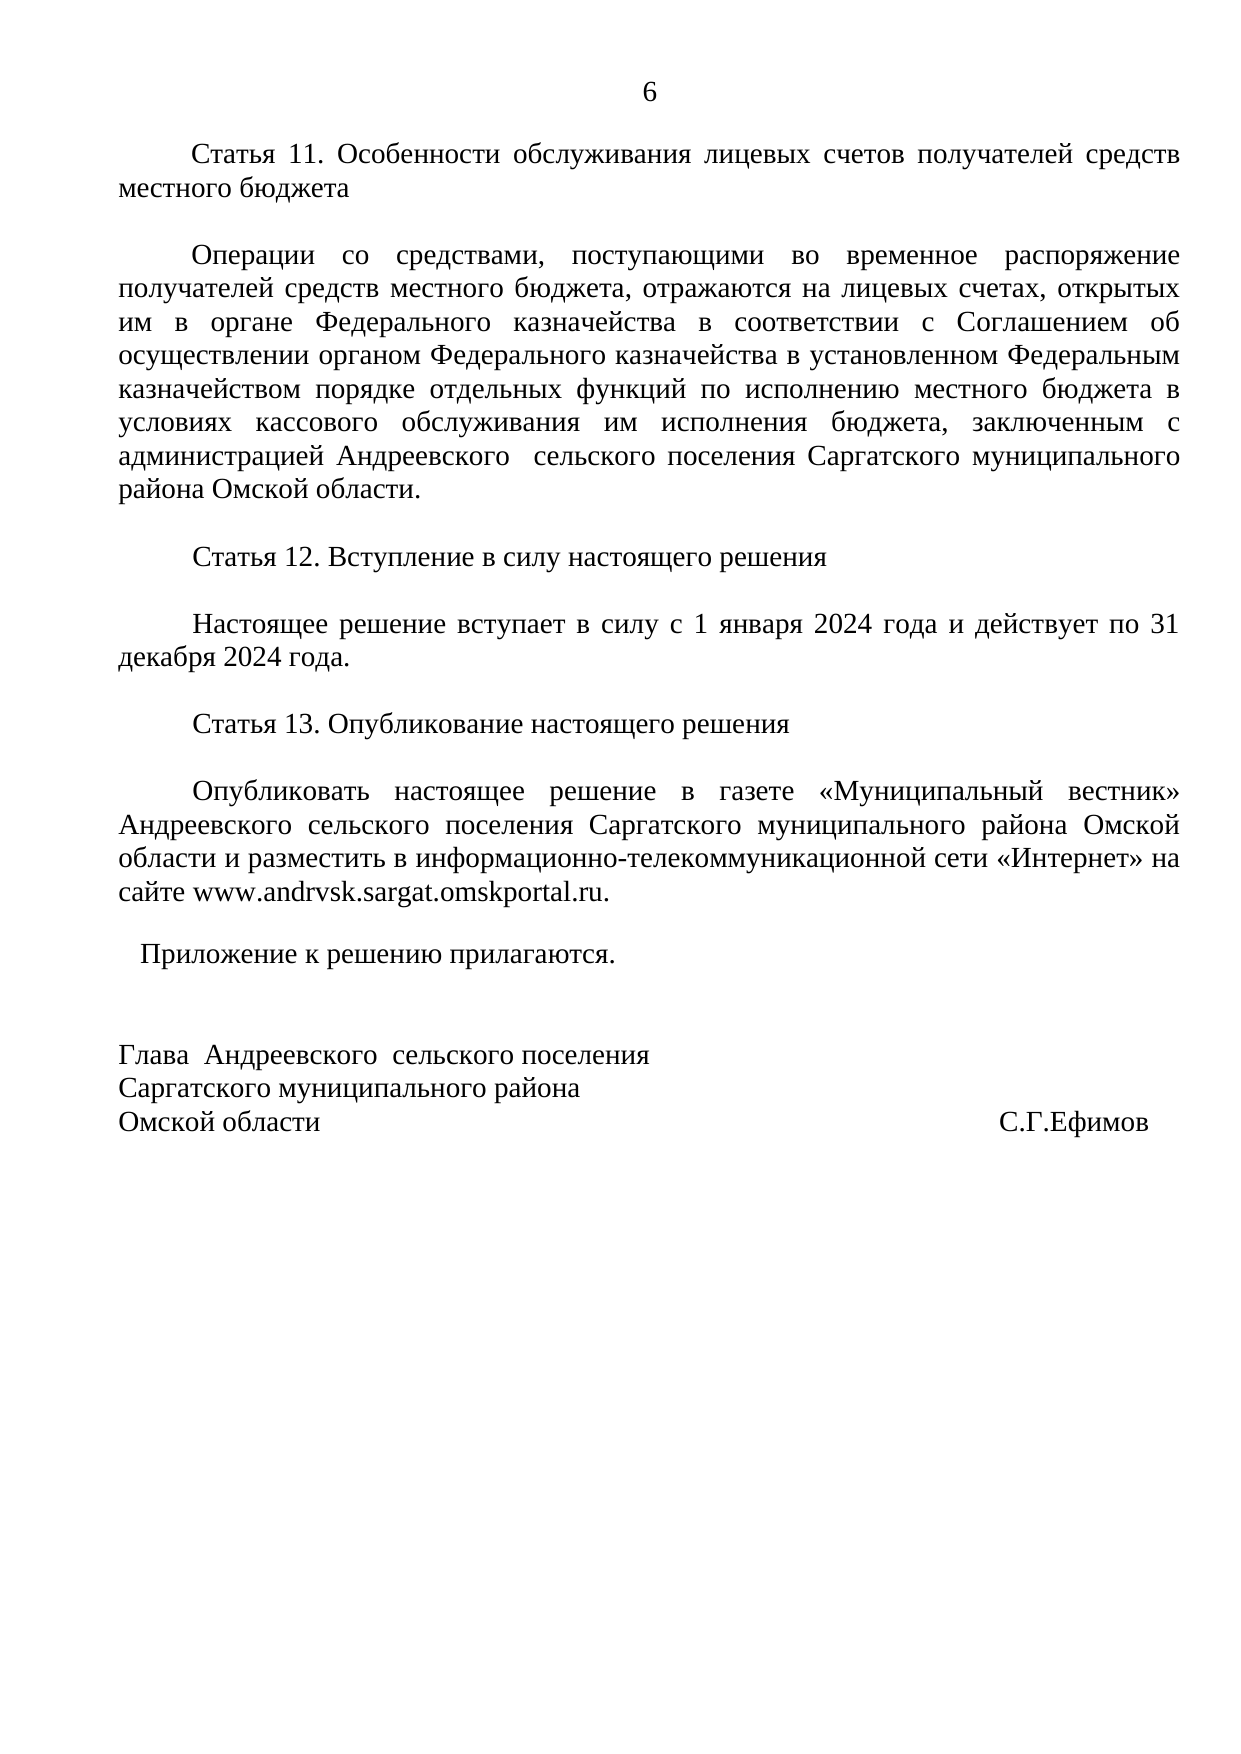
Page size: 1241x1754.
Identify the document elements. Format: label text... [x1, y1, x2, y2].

text Статья 13. Опубликование настоящего решения [118, 706, 1181, 740]
text Статья 11. Особенности обслуживания лицевых счетов получателей средств местного бюджета [118, 136, 1181, 203]
text Операции со средствами, поступающими во временное распоряжение получателей средств местного бюджета, отражаются на лицевых счетах, открытых им в органе Федерального казначейства в соответствии с Соглашением об осуществлении органом Федерального казначейства в установленном Федеральным казначейством порядке отдельных функций по исполнению местного бюджета в условиях кассового обслуживания им исполнения бюджета, заключенным с администрацией Андреевского сельского поселения Саргатского муниципального района Омской области. [118, 237, 1181, 505]
text Опубликовать настоящее решение в газете «Муниципальный вестник» Андреевского сельского поселения Саргатского муниципального района Омской области и разместить в информационно-телекоммуникационной сети «Интернет» на сайте www.andrvsk.sargat.omskportal.ru. [118, 773, 1181, 908]
text Омской области С.Г.Ефимов [118, 1104, 1181, 1138]
text Статья 12. Вступление в силу настоящего решения [118, 539, 1181, 572]
text Приложение к решению прилагаются. [118, 936, 1181, 970]
text Настоящее решение вступает в силу с 1 января 2024 года и действует по 31 декабря 2024 года. [118, 606, 1181, 673]
text Глава Андреевского сельского поселения [118, 1037, 1181, 1071]
text Саргатского муниципального района [118, 1071, 1181, 1104]
